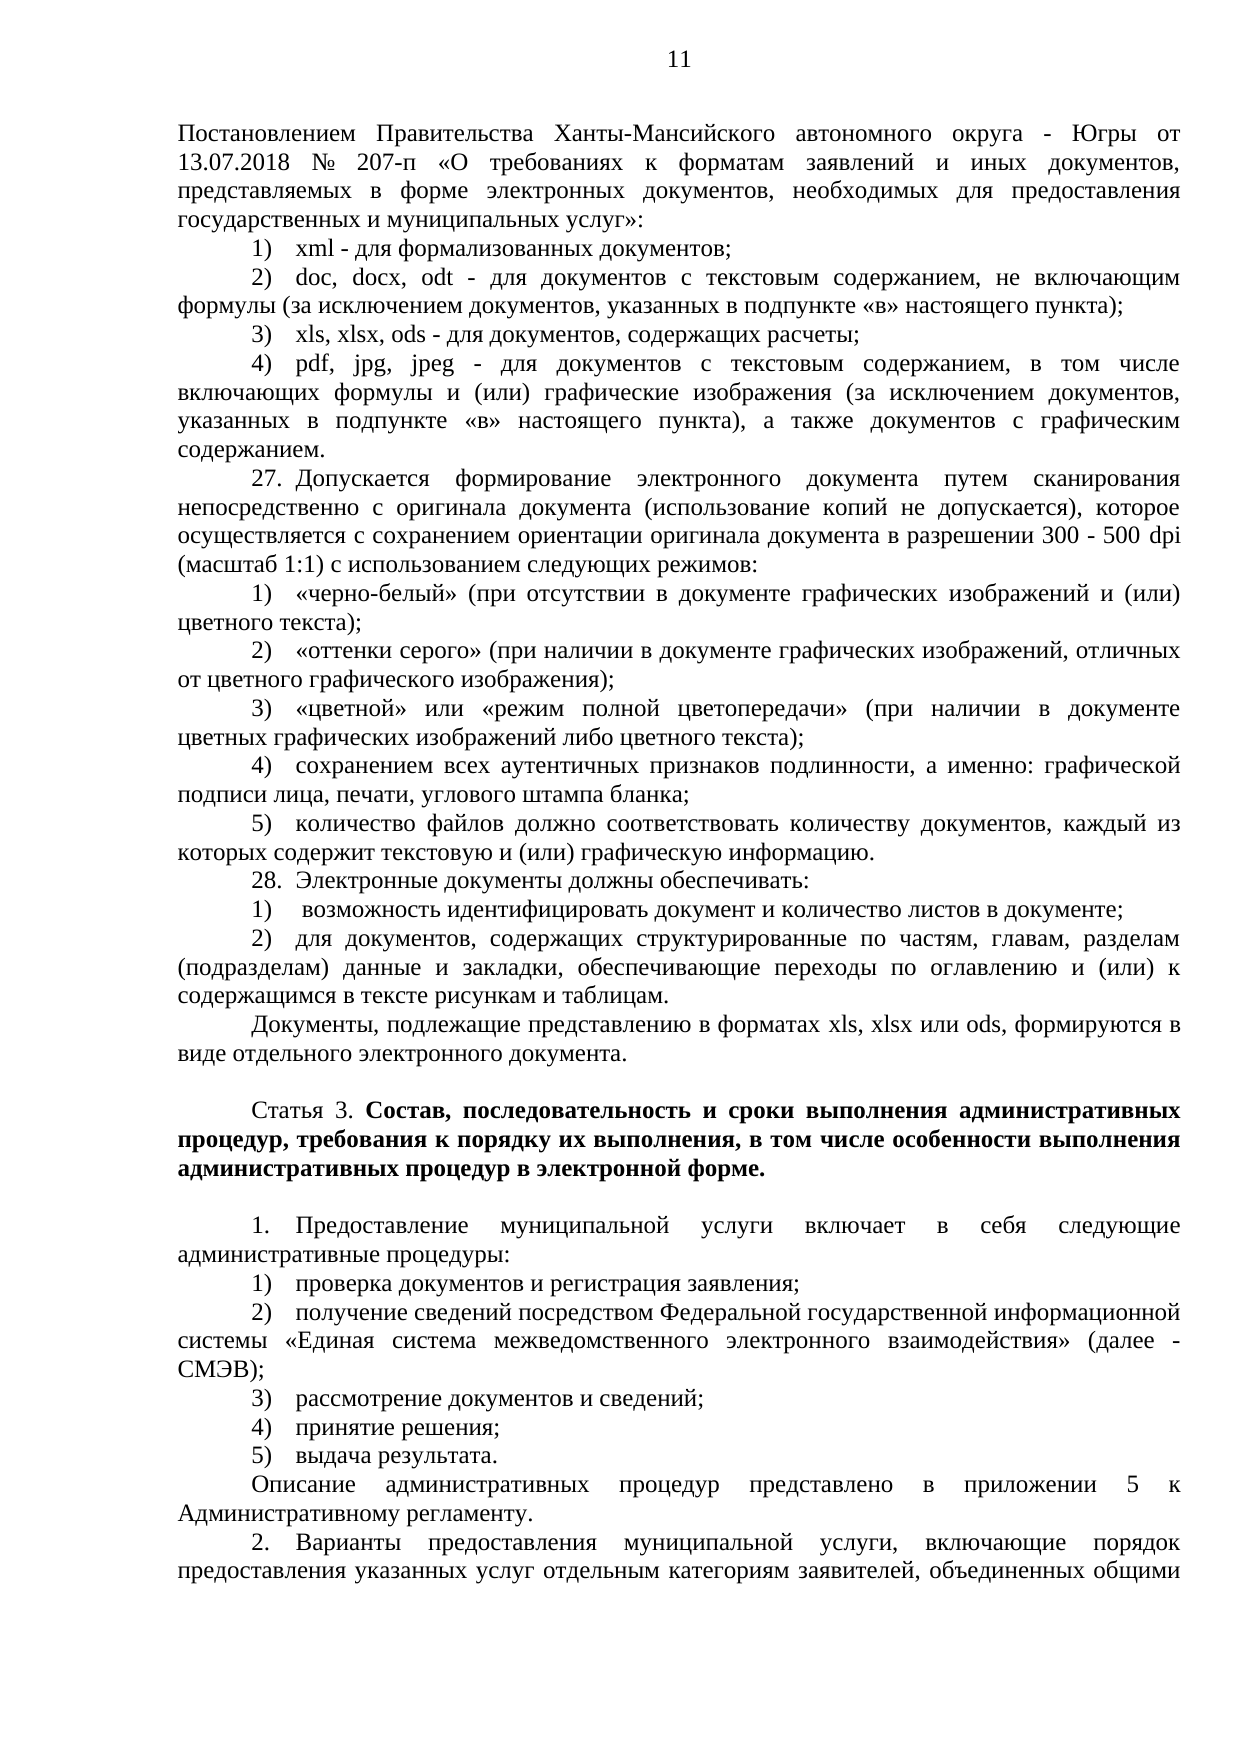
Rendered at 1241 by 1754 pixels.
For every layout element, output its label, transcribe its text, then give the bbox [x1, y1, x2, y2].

text 5) количество файлов должно соответствовать количеству документов, каждый из которых содержит текстовую и (или) графическую информацию. [177, 808, 1181, 866]
text 4) принятие решения; [177, 1412, 1181, 1441]
text 4) сохранением всех аутентичных признаков подлинности, а именно: графической подписи лица, печати, углового штампа бланка; [177, 751, 1181, 808]
text 5) выдача результата. [177, 1441, 1181, 1469]
text 1) возможность идентифицировать документ и количество листов в документе; [177, 894, 1181, 923]
text Статья 3. Состав, последовательность и сроки выполнения административных процедур, требования к порядку их выполнения, в том числе особенности выполнения административных процедур в электронной форме. [177, 1096, 1182, 1182]
text 1. Предоставление муниципальной услуги включает в себя следующие административные процедуры: [177, 1211, 1181, 1268]
text 2) doc, docx, odt - для документов с текстовым содержанием, не включающим формулы (за исключением документов, указанных в подпункте «в» настоящего пункта); [177, 262, 1181, 319]
text 1) xml - для формализованных документов; [177, 233, 1181, 262]
text Документы, подлежащие представлению в форматах xls, xlsx или ods, формируются в виде отдельного электронного документа. [177, 1009, 1181, 1067]
text 2) «оттенки серого» (при наличии в документе графических изображений, отличных от цветного графического изображения); [177, 636, 1181, 693]
text 2) для документов, содержащих структурированные по частям, главам, разделам (подразделам) данные и закладки, обеспечивающие переходы по оглавлению и (или) к содержащимся в тексте рисункам и таблицам. [177, 923, 1181, 1009]
text 3) «цветной» или «режим полной цветопередачи» (при наличии в документе цветных графических изображений либо цветного текста); [177, 693, 1181, 751]
text 1) проверка документов и регистрация заявления; [177, 1268, 1181, 1297]
text 1) «черно-белый» (при отсутствии в документе графических изображений и (или) цветного текста); [177, 578, 1181, 636]
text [177, 118, 1181, 233]
text 2) получение сведений посредством Федеральной государственной информационной системы «Единая система межведомственного электронного взаимодействия» (далее - СМЭВ); [177, 1297, 1181, 1383]
text 27. Допускается формирование электронного документа путем сканирования непосредственно с оригинала документа (использование копий не допускается), которое осуществляется с сохранением ориентации оригинала документа в разрешении 300 - 500 dpi (масштаб 1:1) с использованием следующих режимов: [177, 463, 1181, 578]
text 3) xls, xlsx, ods - для документов, содержащих расчеты; [177, 319, 1181, 348]
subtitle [177, 1527, 1181, 1584]
text 4) pdf, jpg, jpeg - для документов с текстовым содержанием, в том числе включающих формулы и (или) графические изображения (за исключением документов, указанных в подпункте «в» настоящего пункта), а также документов с графическим содержанием. [177, 348, 1181, 463]
text Описание административных процедур представлено в приложении 5 к Административному регламенту. [177, 1469, 1181, 1527]
text 28. Электронные документы должны обеспечивать: [177, 866, 1181, 894]
text 3) рассмотрение документов и сведений; [177, 1383, 1181, 1412]
